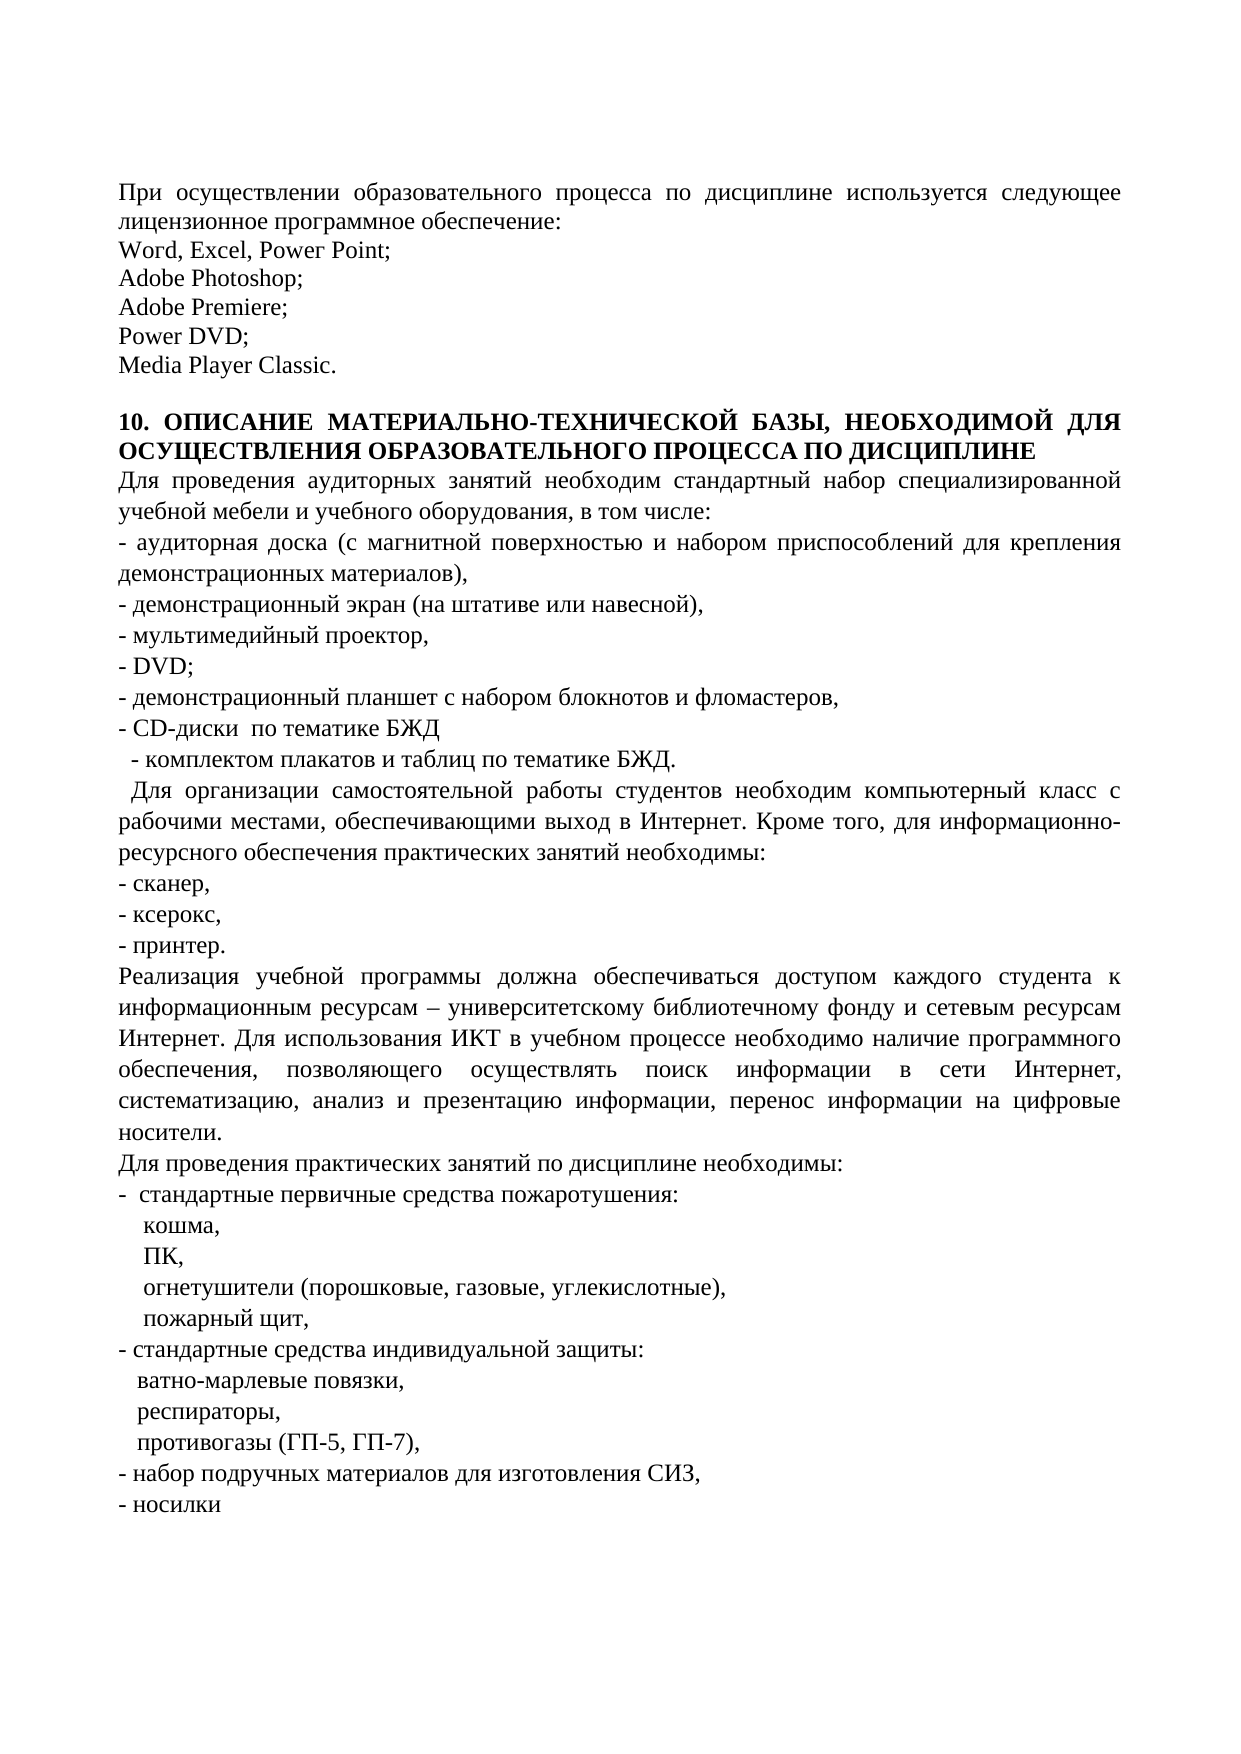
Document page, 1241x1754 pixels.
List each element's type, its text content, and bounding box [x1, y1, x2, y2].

text - аудиторная доска (с магнитной поверхностью и набором приспособлений для крепления демонстрационных материалов), [118, 527, 1122, 587]
text - сканер, [118, 868, 1122, 897]
text - DVD; [118, 651, 1122, 680]
text Для проведения аудиторных занятий необходим стандартный набор специализированной учебной мебели и учебного оборудования, в том числе: [118, 465, 1122, 524]
text ПК, [118, 1241, 1122, 1269]
text При осуществлении образовательного процесса по дисциплине используется следующее лицензионное программное обеспечение: [118, 177, 1122, 235]
text Для проведения практических занятий по дисциплине необходимы: [118, 1148, 1122, 1176]
text - демонстрационный планшет с набором блокнотов и фломастеров, [118, 682, 1122, 711]
text огнетушители (порошковые, газовые, углекислотные), [118, 1272, 1122, 1301]
text Power DVD; [118, 321, 1122, 350]
text - принтер. [118, 930, 1122, 959]
text - комплектом плакатов и таблиц по тематике БЖД. [118, 744, 1122, 773]
text - стандартные первичные средства пожаротушения: [118, 1179, 1122, 1207]
text противогазы (ГП-5, ГП-7), [118, 1427, 1122, 1456]
text кошма, [118, 1210, 1122, 1238]
text Media Player Classic. [118, 350, 1122, 378]
text - CD-диски по тематике БЖД [118, 713, 1122, 742]
text - ксерокс, [118, 899, 1122, 928]
text - носилки [118, 1489, 1122, 1518]
text - стандартные средства индивидуальной защиты: [118, 1334, 1122, 1363]
text - мультимедийный проектор, [118, 620, 1122, 649]
text - набор подручных материалов для изготовления СИЗ, [118, 1458, 1122, 1487]
text 10. ОПИСАНИЕ МАТЕРИАЛЬНО-ТЕХНИЧЕСКОЙ БАЗЫ, НЕОБХОДИМОЙ ДЛЯ ОСУЩЕСТВЛЕНИЯ ОБРАЗОВАТЕЛЬНОГО ПРОЦЕССА ПО ДИСЦИПЛИНЕ [118, 407, 1122, 465]
text пожарный щит, [118, 1303, 1122, 1332]
text Adobe Photoshop; [118, 263, 1122, 292]
text Wогd, Ехсеl, Powег Роint; [118, 235, 1122, 263]
text Реализация учебной программы должна обеспечиваться доступом каждого студента к информационным ресурсам – университетскому библиотечному фонду и сетевым ресурсам Интернет. Для использования ИКТ в учебном процессе необходимо наличие программного обеспечения, позволяющего осуществлять поиск информации в сети Интернет, систематизацию, анализ и презентацию информации, перенос информации на цифровые носители. [118, 961, 1122, 1145]
text ватно-марлевые повязки, [118, 1365, 1122, 1394]
text Adobe Premiere; [118, 292, 1122, 321]
text Для организации самостоятельной работы студентов необходим компьютерный класс с рабочими местами, обеспечивающими выход в Интернет. Кроме того, для информационно-ресурсного обеспечения практических занятий необходимы: [118, 775, 1122, 866]
text респираторы, [118, 1396, 1122, 1425]
text - демонстрационный экран (на штативе или навесной), [118, 589, 1122, 618]
